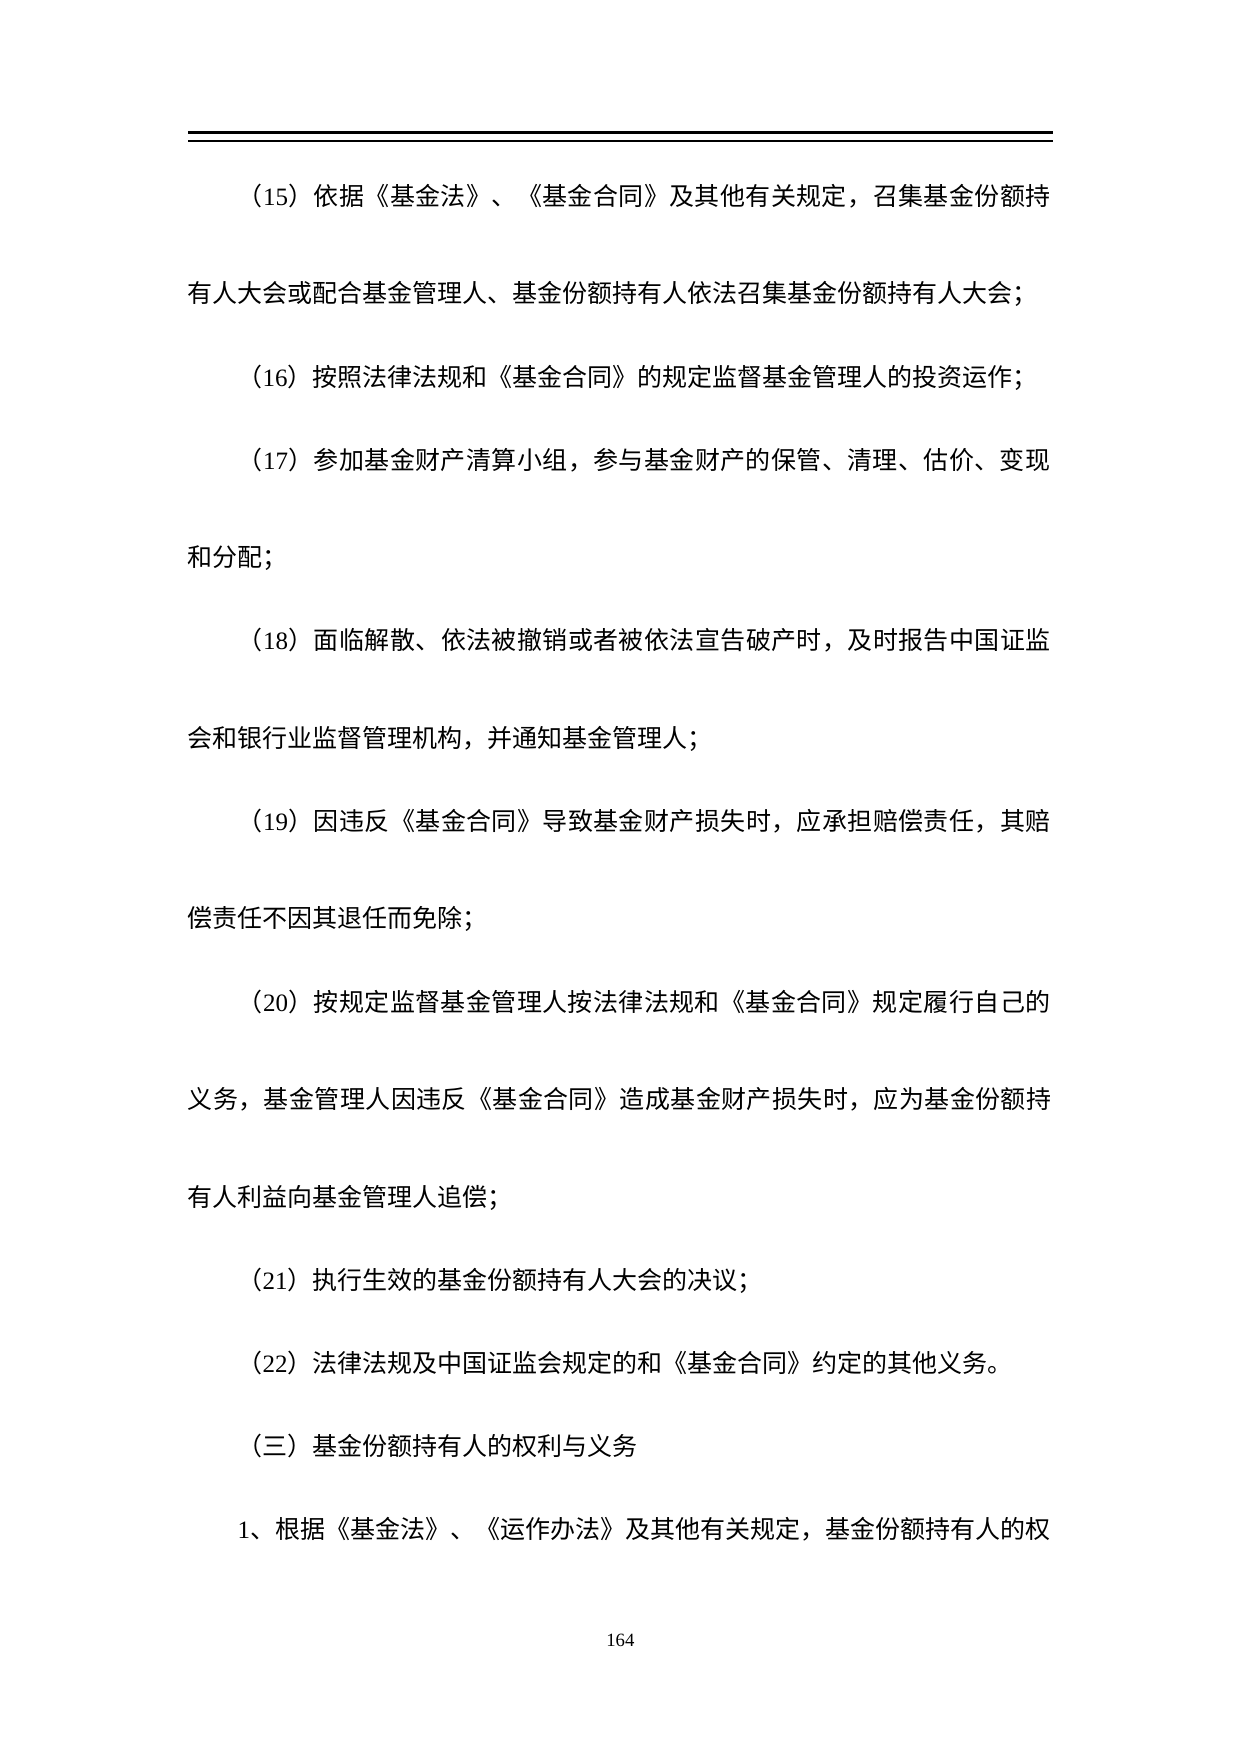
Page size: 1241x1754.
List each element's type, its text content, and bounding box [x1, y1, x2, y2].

text （22）法律法规及中国证监会规定的和《基金合同》约定的其他义务。 [187, 1329, 1053, 1394]
text （17）参加基金财产清算小组，参与基金财产的保管、清理、估价、变现和分配； [187, 426, 1053, 588]
text （18）面临解散、依法被撤销或者被依法宣告破产时，及时报告中国证监会和银行业监督管理机构，并通知基金管理人； [187, 606, 1053, 769]
text （19）因违反《基金合同》导致基金财产损失时，应承担赔偿责任，其赔偿责任不因其退任而免除； [187, 787, 1053, 949]
text （21）执行生效的基金份额持有人大会的决议； [187, 1246, 1053, 1311]
text （16）按照法律法规和《基金合同》的规定监督基金管理人的投资运作； [187, 343, 1053, 408]
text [187, 1495, 1053, 1560]
text （三）基金份额持有人的权利与义务 [187, 1412, 1053, 1477]
text （15）依据《基金法》、《基金合同》及其他有关规定，召集基金份额持有人大会或配合基金管理人、基金份额持有人依法召集基金份额持有人大会； [187, 162, 1053, 324]
text （20）按规定监督基金管理人按法律法规和《基金合同》规定履行自己的义务，基金管理人因违反《基金合同》造成基金财产损失时，应为基金份额持有人利益向基金管理人追偿； [187, 968, 1053, 1228]
